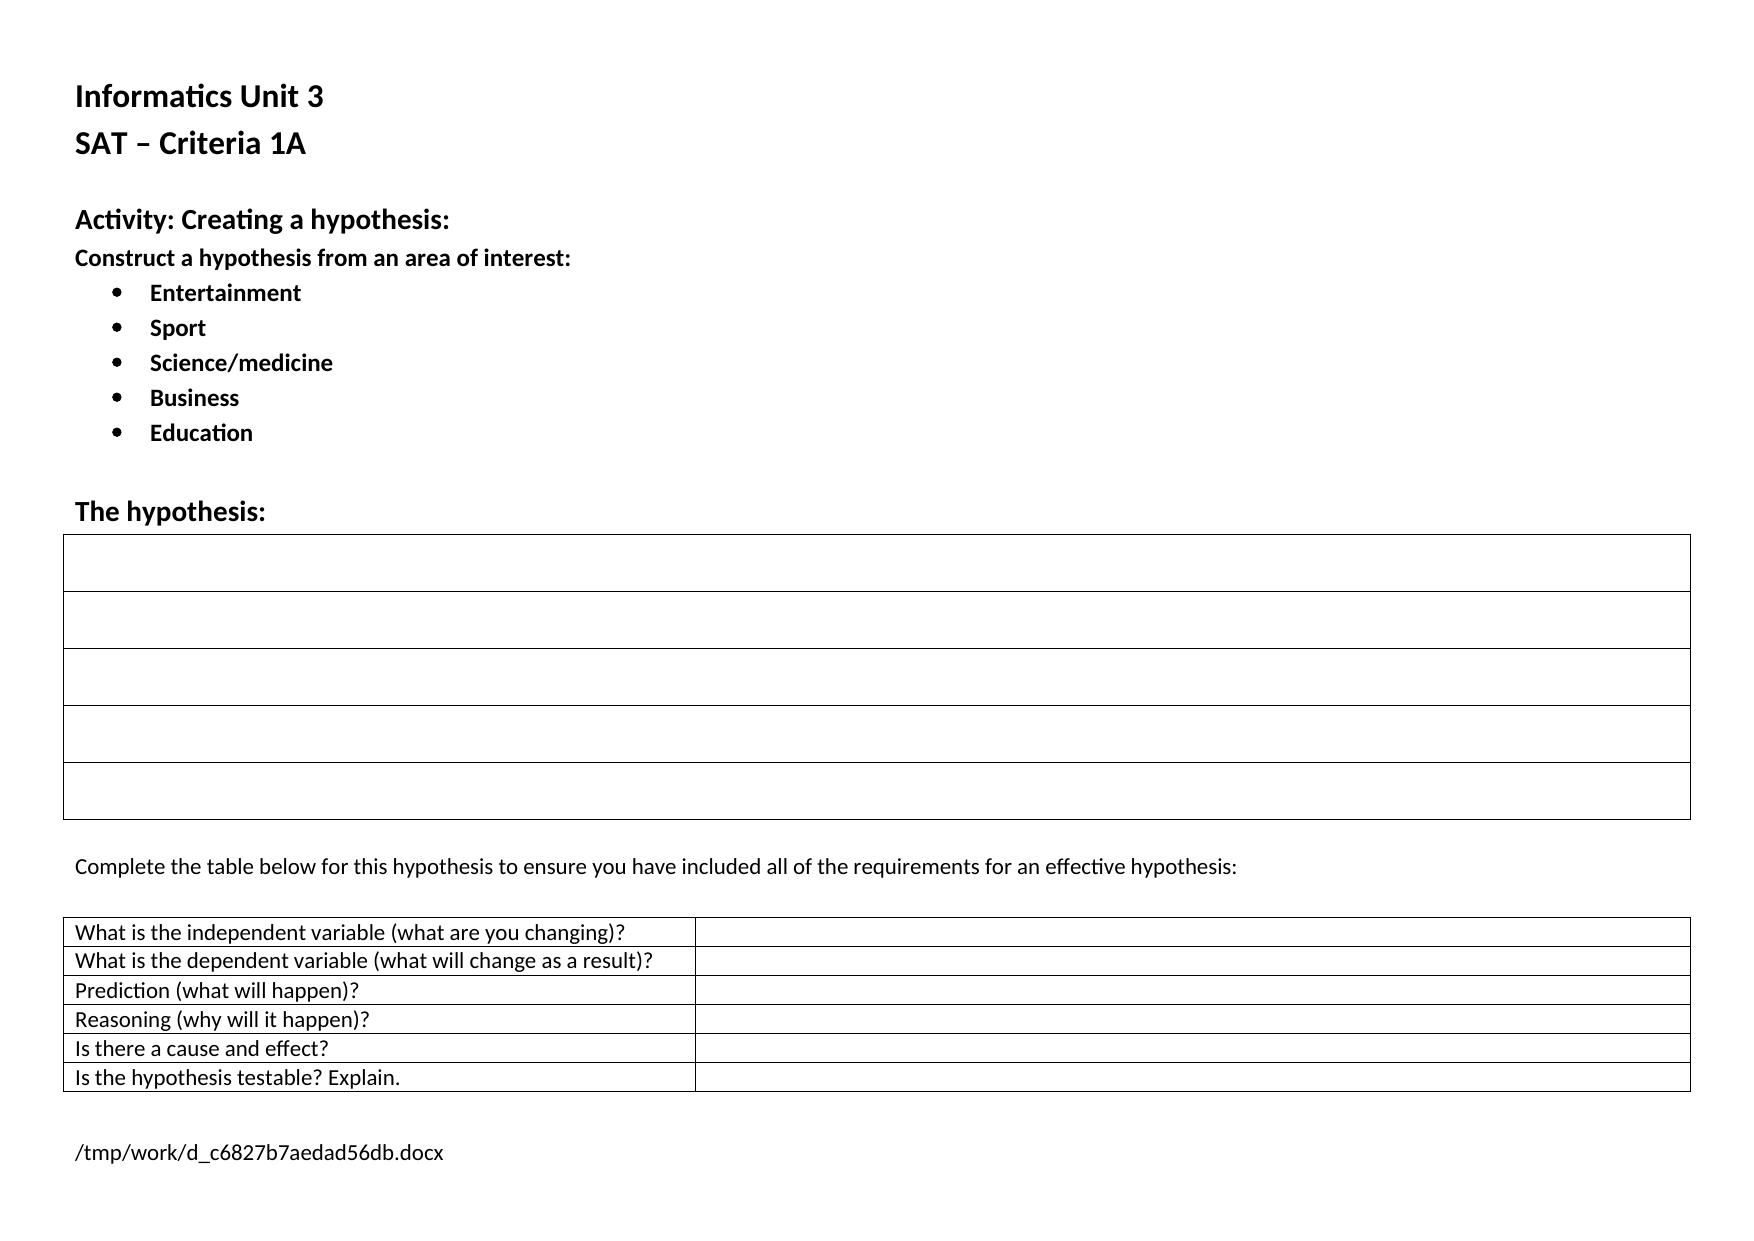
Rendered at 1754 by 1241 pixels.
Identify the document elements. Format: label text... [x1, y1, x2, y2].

table_header What is the independent variable (what are you changing)? [64, 918, 695, 946]
table_cell [64, 592, 1690, 648]
table_cell [696, 1005, 1690, 1033]
table_cell Is there a cause and effect? [64, 1034, 695, 1062]
table_cell [696, 1063, 1690, 1091]
table_cell What is the dependent variable (what will change as a result)? [64, 947, 695, 975]
table_cell [64, 649, 1690, 705]
table_header [696, 918, 1690, 946]
table_cell [64, 763, 1690, 819]
table_cell [696, 976, 1690, 1004]
table_cell Prediction (what will happen)? [64, 976, 695, 1004]
list Entertainment [112, 277, 1679, 307]
list Business [112, 382, 1679, 412]
table_cell [696, 947, 1690, 975]
text Informatics Unit 3 [75, 75, 1679, 116]
text SAT – Criteria 1A [75, 122, 1679, 162]
table_cell Reasoning (why will it happen)? [64, 1005, 695, 1033]
list Science/medicine [112, 347, 1679, 377]
table_cell [696, 1034, 1690, 1062]
list Education [112, 417, 1679, 447]
table_cell Is the hypothesis testable? Explain. [64, 1063, 695, 1091]
table_cell [64, 706, 1690, 762]
list Sport [112, 312, 1679, 342]
text Activity: Creating a hypothesis: [75, 201, 1679, 236]
table_header [64, 535, 1690, 591]
text The hypothesis: [75, 493, 1679, 528]
text Complete the table below for this hypothesis to ensure you have included all of the requirements for an effective hypothesis: [75, 852, 1679, 880]
text Construct a hypothesis from an area of interest: [75, 242, 1679, 272]
